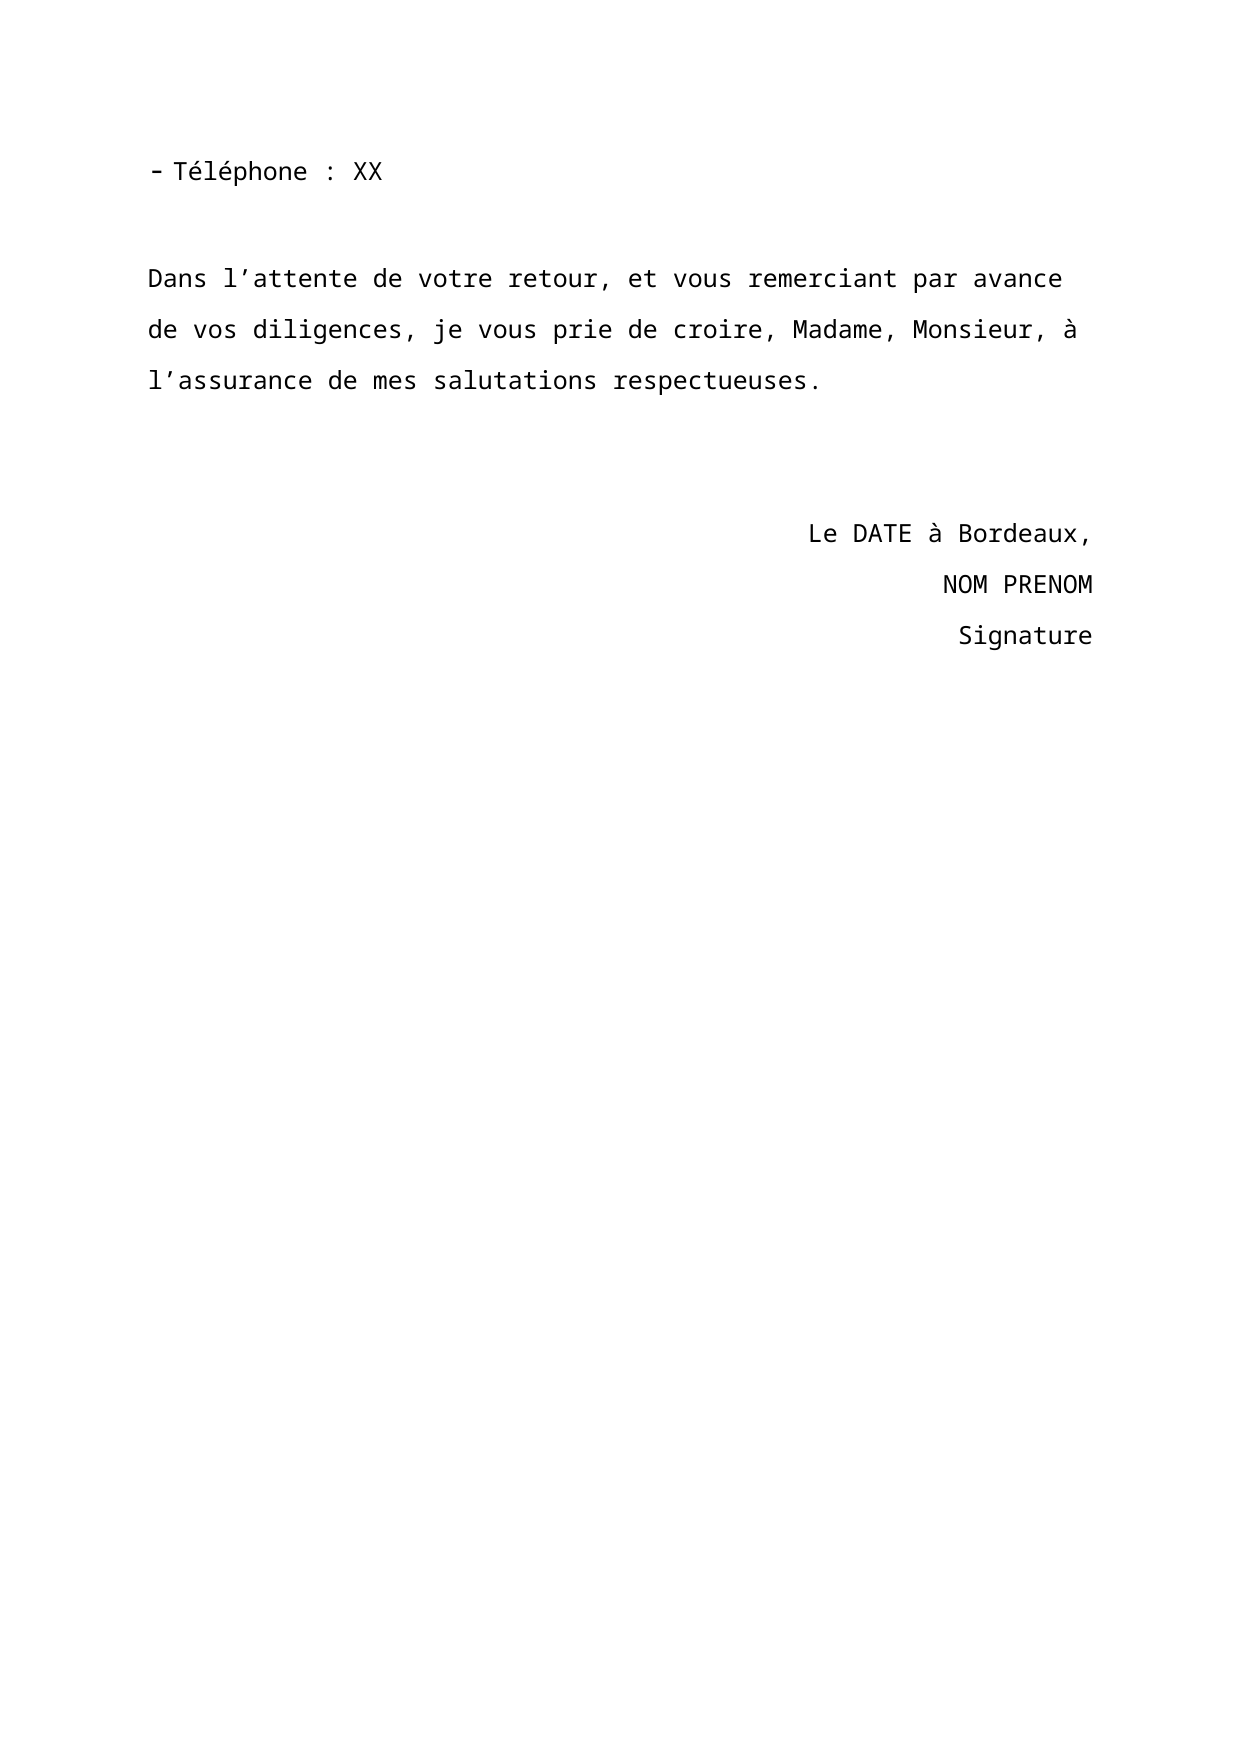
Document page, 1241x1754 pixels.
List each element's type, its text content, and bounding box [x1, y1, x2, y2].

list Téléphone : XX [148, 148, 1093, 189]
text Dans l’attente de votre retour, et vous remerciant par avance de vos diligences, je vous prie de croire, Madame, Monsieur, à l’assurance de mes salutations respectueuses. [148, 260, 1093, 396]
text Signature [148, 618, 1093, 652]
text NOM PRENOM [148, 567, 1093, 601]
text Le DATE à Bordeaux, [148, 516, 1093, 549]
